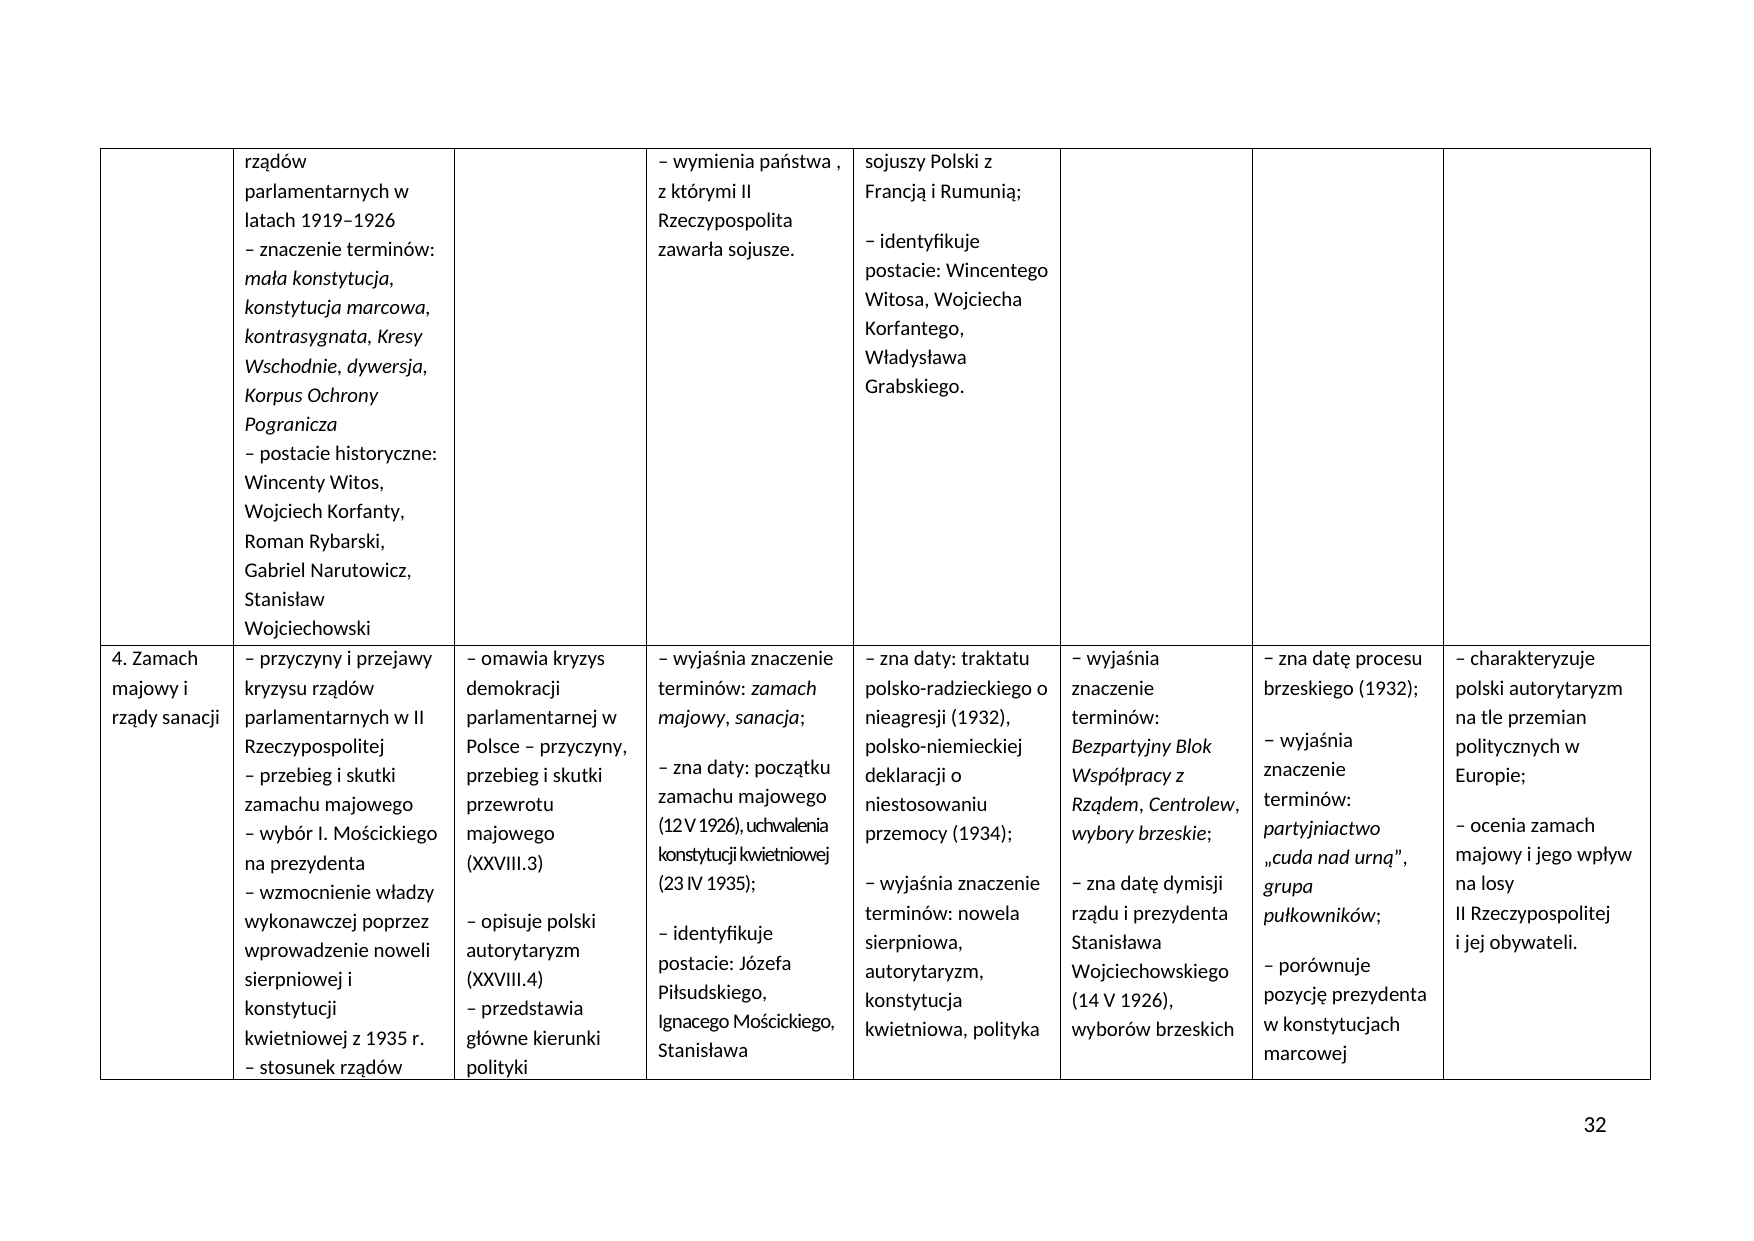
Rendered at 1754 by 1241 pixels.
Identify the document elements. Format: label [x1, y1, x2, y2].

table_cell [1253, 646, 1443, 1079]
table_cell [1253, 149, 1443, 644]
table_cell [647, 149, 853, 644]
table_cell [647, 646, 853, 1079]
table_cell [234, 149, 454, 644]
table_cell [455, 646, 646, 1079]
table_cell [234, 646, 454, 1079]
table_cell [455, 149, 646, 644]
table_cell [1444, 646, 1650, 1079]
table_cell [854, 149, 1060, 644]
table_cell [854, 646, 1060, 1079]
table_cell [1061, 149, 1252, 644]
table_cell [101, 149, 233, 644]
table_cell [1061, 646, 1252, 1079]
table_cell [101, 646, 233, 1079]
table_cell [1444, 149, 1650, 644]
